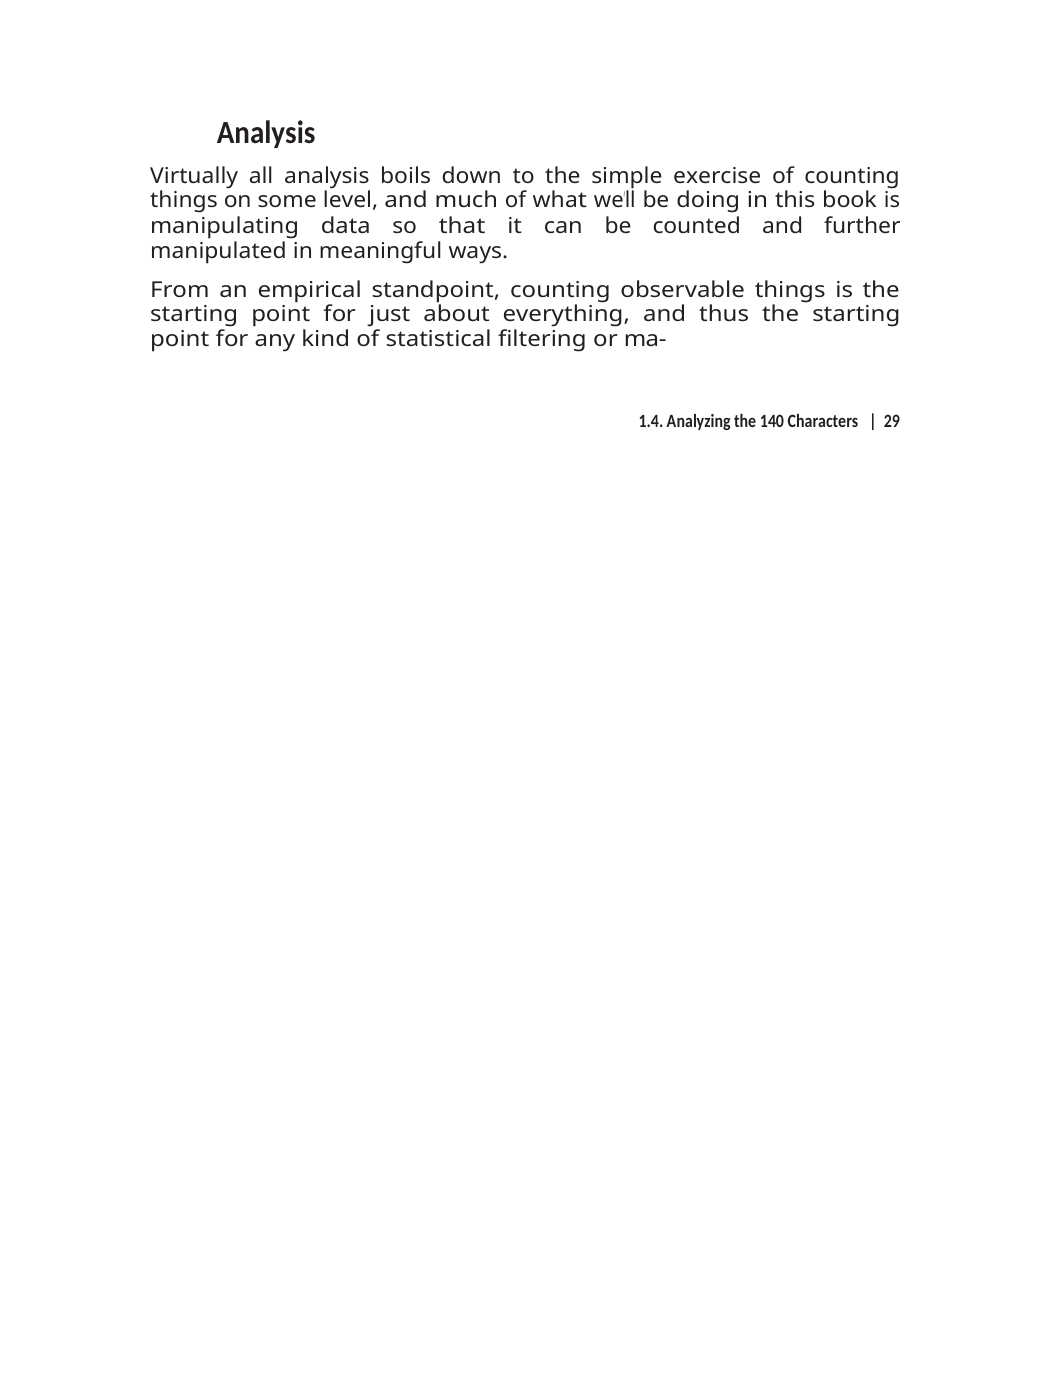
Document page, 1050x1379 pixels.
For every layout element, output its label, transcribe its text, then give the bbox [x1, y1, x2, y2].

text Virtually all analysis boils down to the simple exercise of counting things on some level, and much of what we’ll be doing in this book is manipulating data so that it can be counted and further manipulated in meaningful ways. [150, 163, 900, 265]
text 1.4. Analyzing the 140 Characters | 29 [638, 409, 950, 432]
text From an empirical standpoint, counting observable things is the starting point for just about everything, and thus the starting point for any kind of statistical filtering or ma‐ [150, 277, 900, 353]
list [150, 112, 950, 152]
